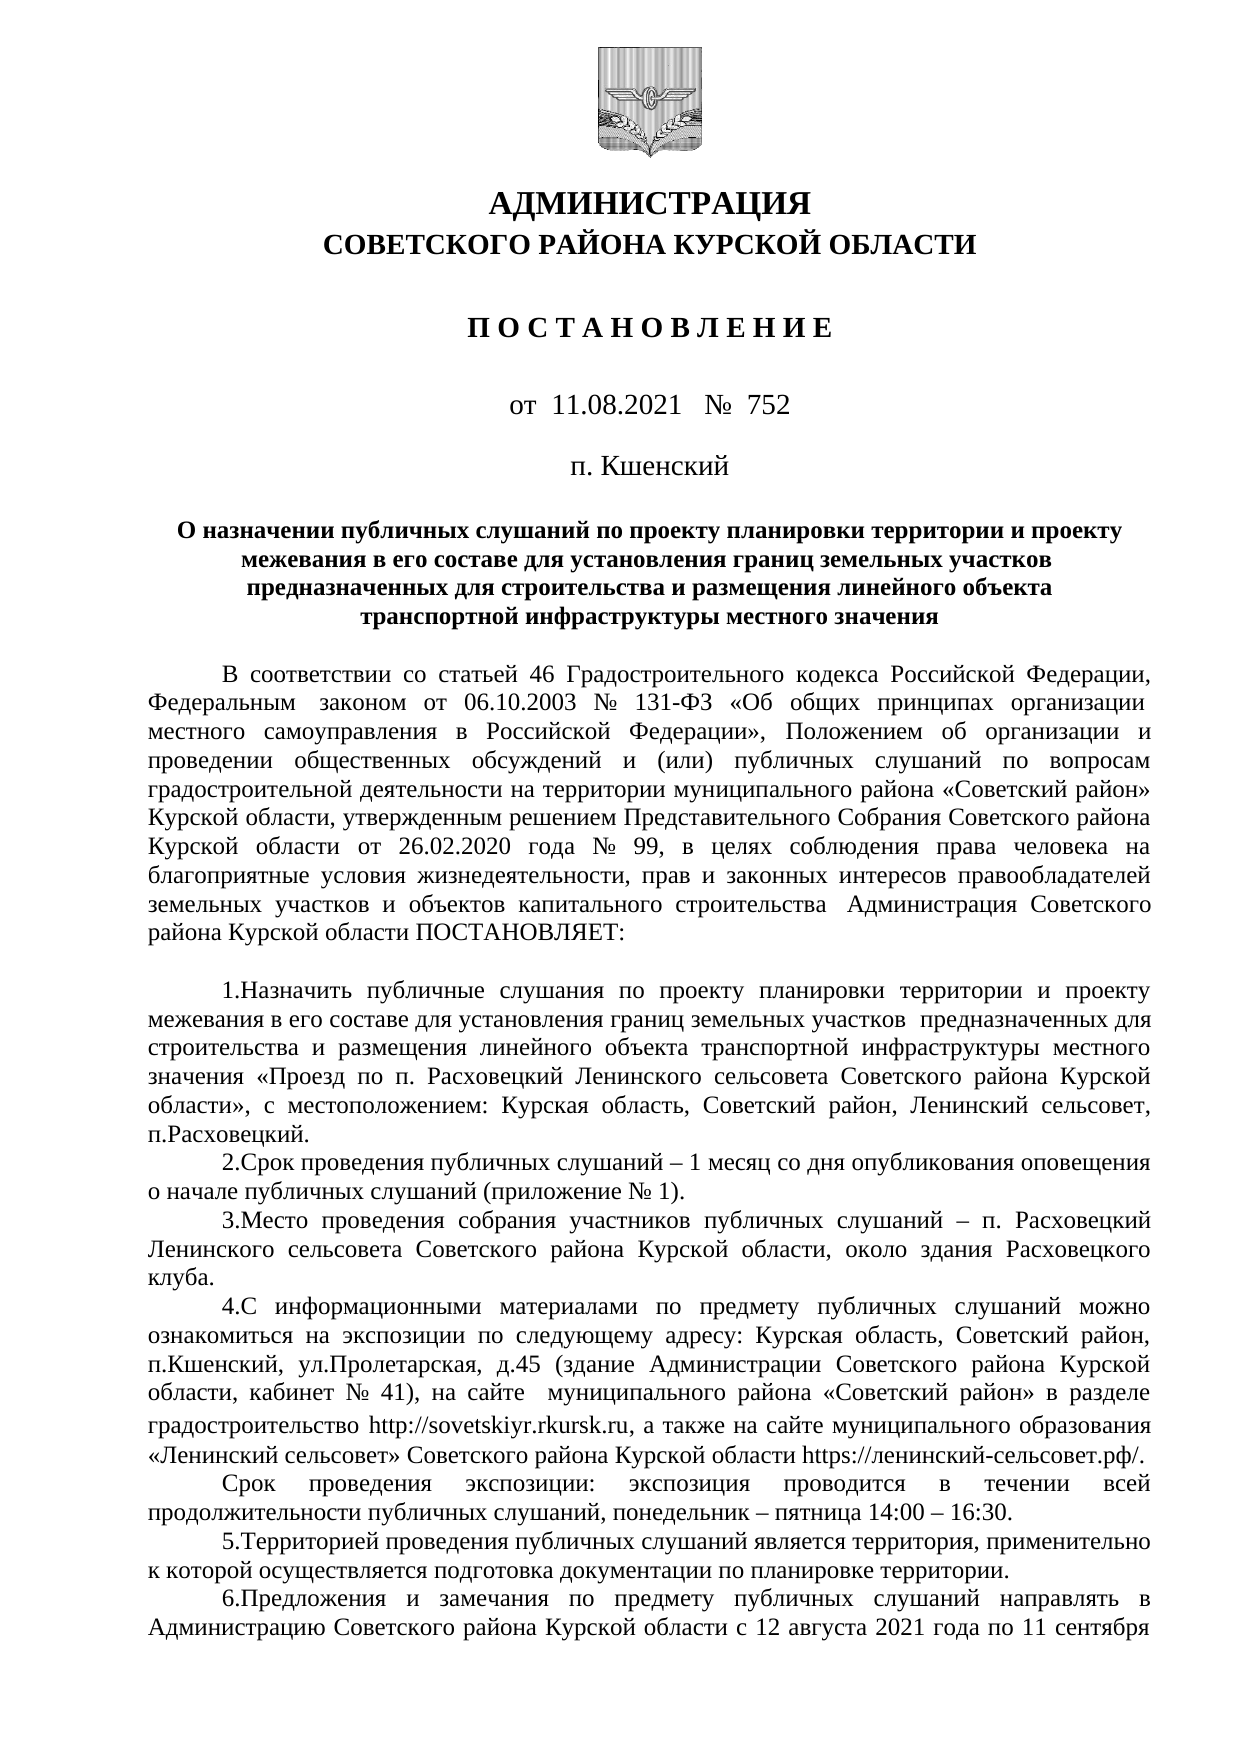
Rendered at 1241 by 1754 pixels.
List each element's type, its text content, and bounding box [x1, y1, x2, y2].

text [148, 1583, 1152, 1641]
text АДМИНИСТРАЦИЯ [148, 183, 1152, 222]
text 2.Срок проведения публичных слушаний – 1 месяц со дня опубликования оповещения о начале публичных слушаний (приложение № 1). [148, 1147, 1152, 1205]
text 3.Место проведения собрания участников публичных слушаний – п. Расховецкий Ленинского сельсовета Советского района Курской области, около здания Расховецкого клуба. [148, 1205, 1152, 1291]
text Срок проведения экспозиции: экспозиция проводится в течении всей продолжительности публичных слушаний, понедельник – пятница 14:00 – 16:30. [148, 1468, 1152, 1526]
text В соответствии со статьей 46 Градостроительного кодекса Российской Федерации, Федеральным законом от 06.10.2003 № 131-ФЗ «Об общих принципах организации местного самоуправления в Российской Федерации», Положением об организации и проведении общественных обсуждений и (или) публичных слушаний по вопросам градостроительной деятельности на территории муниципального района «Советский район» Курской области, утвержденным решением Представительного Собрания Советского района Курской области от 26.02.2020 года № 99, в целях соблюдения права человека на благоприятные условия жизнедеятельности, прав и законных интересов правообладателей земельных участков и объектов капитального строительства Администрация Советского района Курской области ПОСТАНОВЛЯЕТ: [148, 659, 1152, 946]
text межевания в его составе для установления границ земельных участков предназначенных для строительства и размещения линейного объекта [148, 544, 1152, 601]
text 5.Территорией проведения публичных слушаний является территория, применительно к которой осуществляется подготовка документации по планировке территории. [148, 1526, 1152, 1583]
text транспортной инфраструктуры местного значения [148, 601, 1152, 630]
text 4.С информационными материалами по предмету публичных слушаний можно ознакомиться на экспозиции по следующему адресу: Курская область, Советский район, п.Кшенский, ул.Пролетарская, д.45 (здание Администрации Советского района Курской области, кабинет № 41), на сайте муниципального района «Советский район» в разделе градостроительство http://sovetskiyr.rkursk.ru, а также на сайте муниципального образования «Ленинский сельсовет» Советского района Курской области https://ленинский-сельсовет.рф/. [148, 1291, 1152, 1468]
text СОВЕТСКОГО РАЙОНА КУРСКОЙ ОБЛАСТИ [148, 227, 1152, 261]
text П О С Т А Н О В Л Е Н И Е [148, 310, 1152, 343]
text О назначении публичных слушаний по проекту планировки территории и проекту [148, 515, 1152, 544]
text от 11.08.2021 № 752 [148, 387, 1152, 421]
text п. Кшенский [148, 448, 1152, 481]
text 1.Назначить публичные слушания по проекту планировки территории и проекту межевания в его составе для установления границ земельных участков предназначенных для строительства и размещения линейного объекта транспортной инфраструктуры местного значения «Проезд по п. Расховецкий Ленинского сельсовета Советского pайона Курской области», с местоположением: Курская область, Советский район, Ленинский сельсовет, п.Расховецкий. [148, 975, 1152, 1147]
